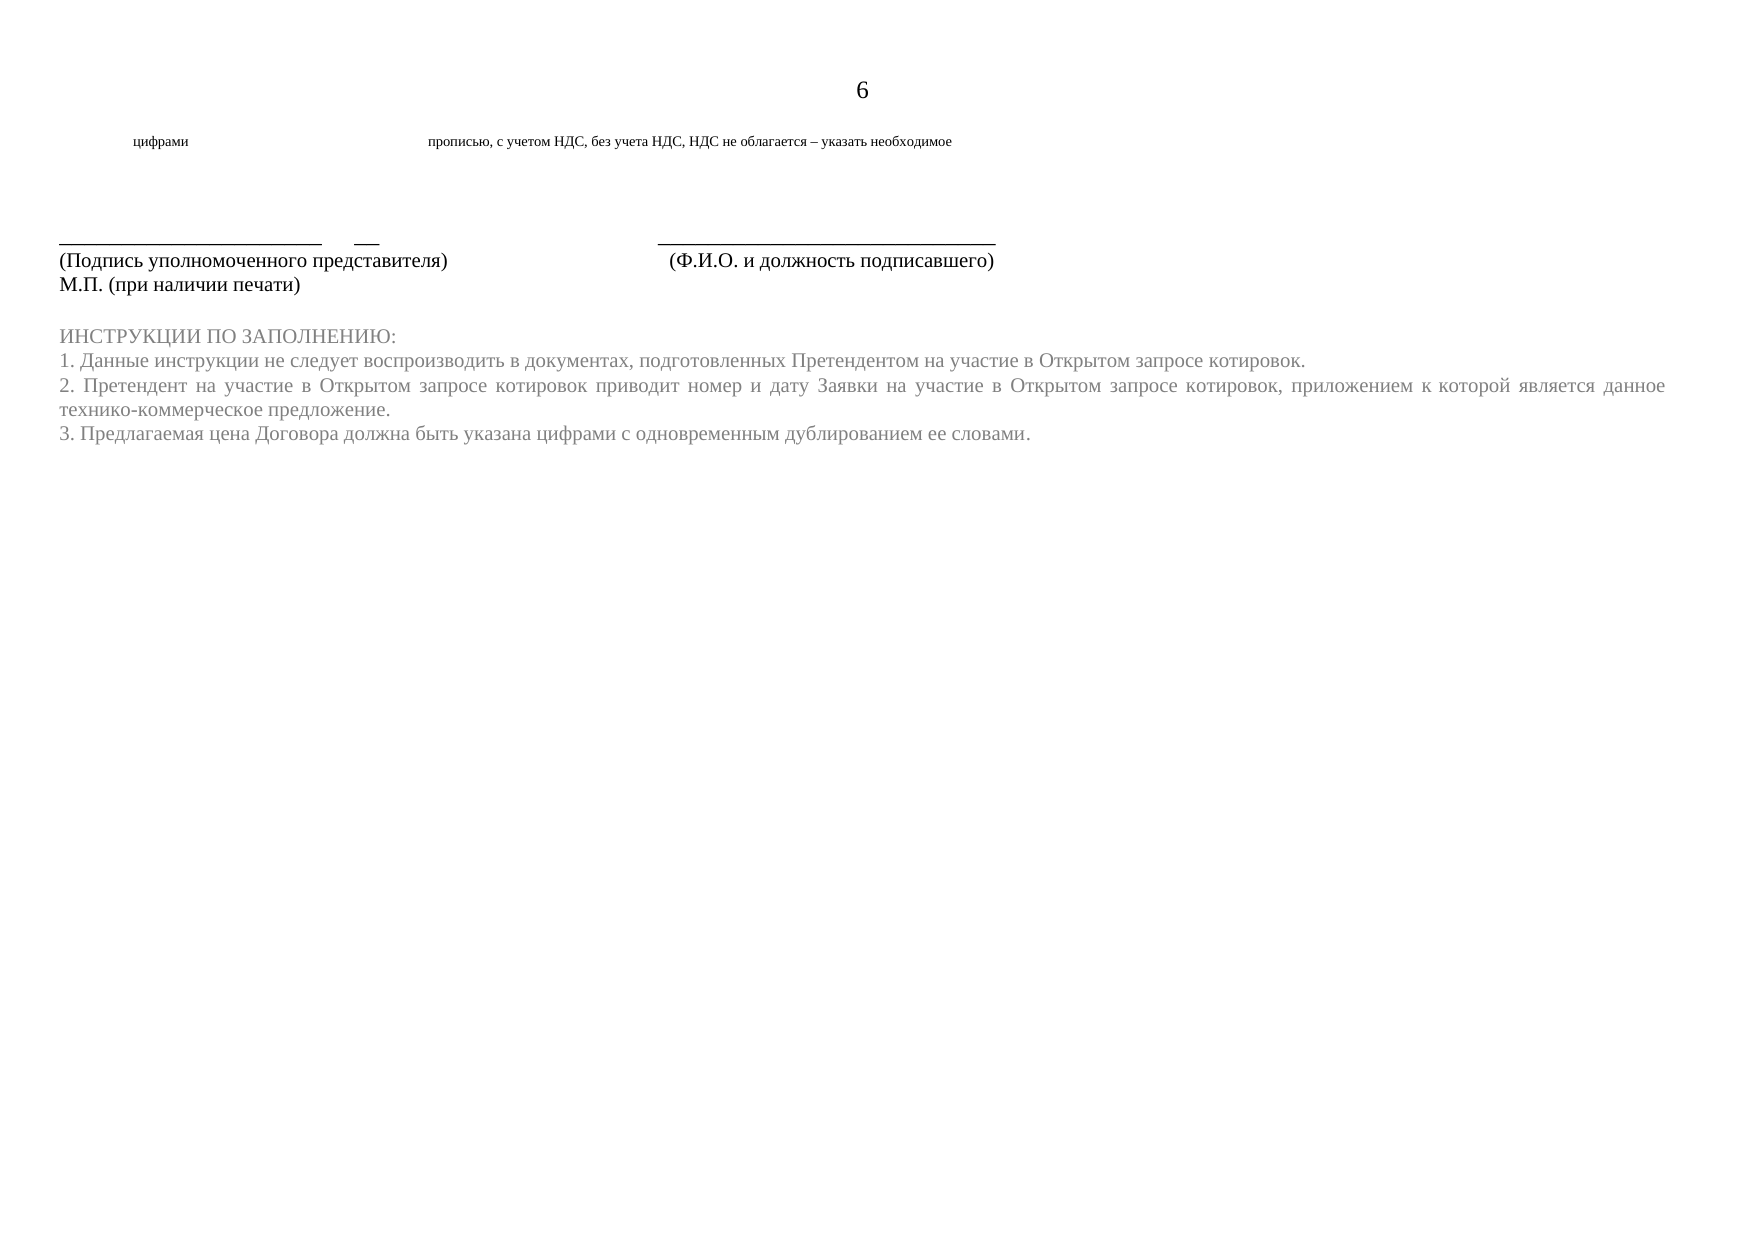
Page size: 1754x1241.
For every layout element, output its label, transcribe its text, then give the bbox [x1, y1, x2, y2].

text цифрами прописью, с учетом НДС, без учета НДС, НДС не облагается – указать необходимое [59, 132, 1665, 161]
text _____________________ __ ___________________________ [59, 219, 1665, 247]
text М.П. (при наличии печати) [59, 272, 1665, 296]
text 3. Предлагаемая цена Договора должна быть указана цифрами с одновременным дублированием ее словами. [59, 421, 1665, 445]
text (Подпись уполномоченного представителя) (Ф.И.О. и должность подписавшего) [59, 247, 1665, 272]
text 1. Данные инструкции не следует воспроизводить в документах, подготовленных Претендентом на участие в Открытом запросе котировок. [59, 348, 1665, 372]
text ИНСТРУКЦИИ ПО ЗАПОЛНЕНИЮ: [59, 324, 1665, 348]
text 2. Претендент на участие в Открытом запросе котировок приводит номер и дату Заявки на участие в Открытом запросе котировок, приложением к которой является данное технико-коммерческое предложение. [59, 372, 1665, 421]
